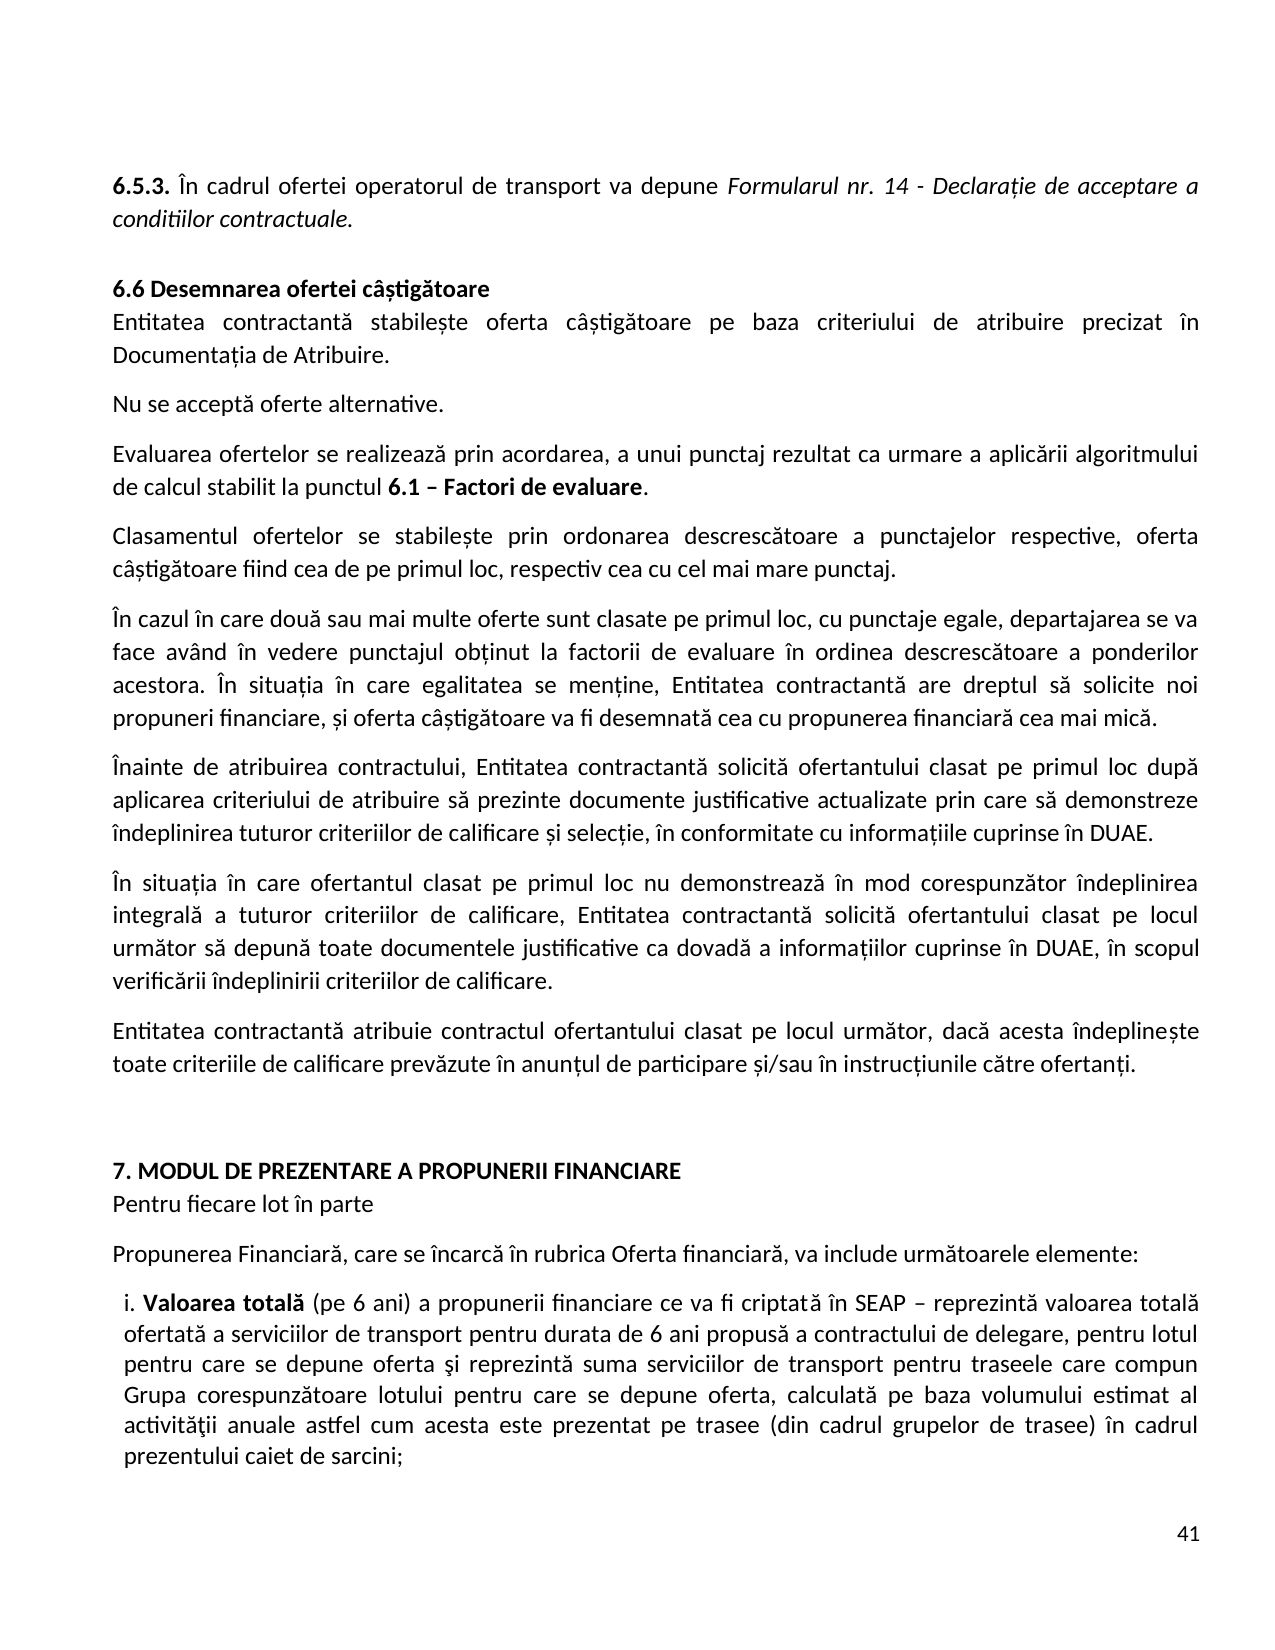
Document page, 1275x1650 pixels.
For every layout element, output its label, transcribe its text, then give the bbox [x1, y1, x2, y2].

text Evaluarea ofertelor se realizează prin acordarea, a unui punctaj rezultat ca urmare a aplicării algoritmului de calcul stabilit la punctul 6.1 – Factori de evaluare. [112, 438, 1200, 501]
text Clasamentul ofertelor se stabilește prin ordonarea descrescătoare a punctajelor respective, oferta câștigătoare fiind cea de pe primul loc, respectiv cea cu cel mai mare punctaj. [112, 520, 1200, 584]
text În cazul în care două sau mai multe oferte sunt clasate pe primul loc, cu punctaje egale, departajarea se va face având în vedere punctajul obţinut la factorii de evaluare în ordinea descrescătoare a ponderilor acestora. În situaţia în care egalitatea se menţine, Entitatea contractantă are dreptul să solicite noi propuneri financiare, şi oferta câştigătoare va fi desemnată cea cu propunerea financiară cea mai mică. [112, 603, 1200, 732]
text 6.5.3. În cadrul ofertei operatorul de transport va depune Formularul nr. 14 - Declaraţie de acceptare a conditiilor contractuale. [112, 170, 1200, 233]
text Înainte de atribuirea contractului, Entitatea contractantă solicită ofertantului clasat pe primul loc după aplicarea criteriului de atribuire să prezinte documente justificative actualizate prin care să demonstreze îndeplinirea tuturor criteriilor de calificare și selecție, în conformitate cu informațiile cuprinse în DUAE. [112, 751, 1200, 848]
text Entitatea contractantă stabileşte oferta câștigătoare pe baza criteriului de atribuire precizat în Documentația de Atribuire. [112, 306, 1200, 369]
text Propunerea Financiară, care se încarcă în rubrica Oferta financiară, va include următoarele elemente: [112, 1238, 1200, 1268]
subtitle 7. MODUL DE PREZENTARE A PROPUNERII FINANCIARE [112, 1155, 1200, 1186]
text În situația în care ofertantul clasat pe primul loc nu demonstrează în mod corespunzător îndeplinirea integrală a tuturor criteriilor de calificare, Entitatea contractantă solicită ofertantului clasat pe locul următor să depună toate documentele justificative ca dovadă a informațiilor cuprinse în DUAE, în scopul verificării îndeplinirii criteriilor de calificare. [112, 867, 1200, 996]
text i. Valoarea totală (pe 6 ani) a propunerii financiare ce va fi criptată în SEAP – reprezintă valoarea totală ofertată a serviciilor de transport pentru durata de 6 ani propusă a contractului de delegare, pentru lotul pentru care se depune oferta şi reprezintă suma serviciilor de transport pentru traseele care compun Grupa corespunzătoare lotului pentru care se depune oferta, calculată pe baza volumului estimat al activităţii anuale astfel cum acesta este prezentat pe trasee (din cadrul grupelor de trasee) în cadrul prezentului caiet de sarcini; [123, 1287, 1200, 1471]
text Pentru fiecare lot în parte [112, 1188, 1200, 1219]
text Nu se acceptă oferte alternative. [112, 388, 1200, 419]
subtitle 6.6 Desemnarea ofertei câștigătoare [112, 273, 1200, 303]
text Entitatea contractantă atribuie contractul ofertantului clasat pe locul următor, dacă acesta îndeplinește toate criteriile de calificare prevăzute în anunțul de participare și/sau în instrucțiunile către ofertanți. [112, 1015, 1200, 1078]
